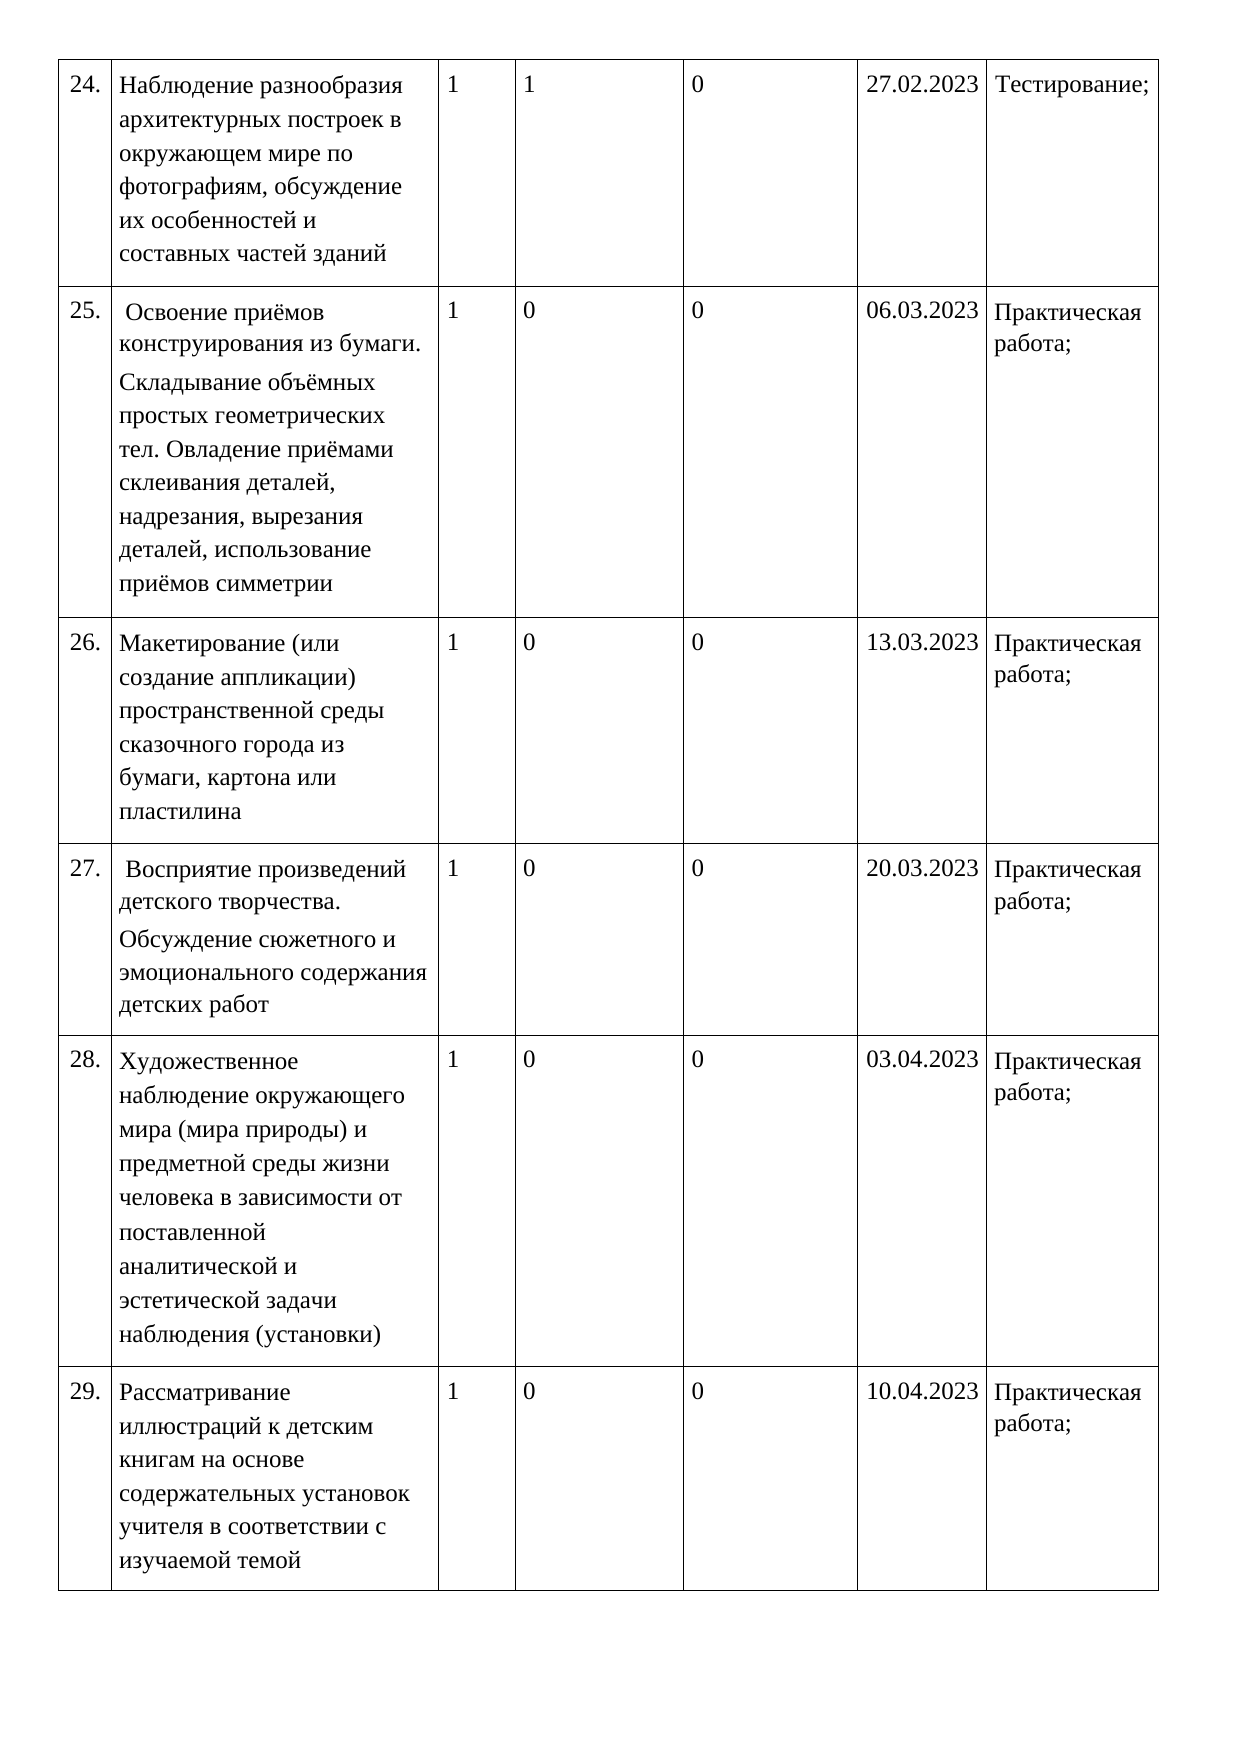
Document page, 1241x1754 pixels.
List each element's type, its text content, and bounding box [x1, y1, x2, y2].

table_header 27.02.2023 [858, 60, 986, 286]
table_header 24. [59, 60, 111, 286]
table_cell 1 [439, 618, 515, 843]
table_cell Практическая работа; [987, 618, 1158, 843]
table_cell 0 [516, 1367, 683, 1590]
table_cell Освоение приёмов конструирования из бумаги. Складывание объёмных простых геометрических тел. Овладение приёмами склеивания деталей, надрезания, вырезания деталей, использование приёмов симметрии [112, 287, 438, 617]
table_cell 0 [684, 618, 857, 843]
table_cell 0 [516, 1036, 683, 1366]
table_cell 0 [516, 844, 683, 1034]
table_cell 1 [439, 287, 515, 617]
table_cell 0 [684, 844, 857, 1034]
table_header 1 [439, 60, 515, 286]
table_cell 26. [59, 618, 111, 843]
table_cell Практическая работа; [987, 1036, 1158, 1366]
table_cell 0 [684, 287, 857, 617]
table_cell Макетирование (или создание аппликации) пространственной среды сказочного города из бумаги, картона или пластилина [112, 618, 438, 843]
table_header Наблюдение разнообразия архитектурных построек в окружающем мире по фотографиям, обсуждение их особенностей и составных частей зданий [112, 60, 438, 286]
table_cell 0 [516, 287, 683, 617]
table_cell 27. [59, 844, 111, 1034]
table_cell 03.04.2023 [858, 1036, 986, 1366]
table_cell 0 [516, 618, 683, 843]
table_cell Восприятие произведений детского творчества. Обсуждение сюжетного и эмоционального содержания детских работ [112, 844, 438, 1034]
table_cell 10.04.2023 [858, 1367, 986, 1590]
table_cell 0 [684, 1036, 857, 1366]
table_cell Практическая работа; [987, 1367, 1158, 1590]
table_header 1 [516, 60, 683, 286]
table_cell Практическая работа; [987, 844, 1158, 1034]
table_cell 20.03.2023 [858, 844, 986, 1034]
table_cell 28. [59, 1036, 111, 1366]
table_cell Рассматривание иллюстраций к детским книгам на основе содержательных установок учителя в соответствии с изучаемой темой [112, 1367, 438, 1590]
table_cell 06.03.2023 [858, 287, 986, 617]
table_cell 1 [439, 1367, 515, 1590]
table_cell 13.03.2023 [858, 618, 986, 843]
table_cell 25. [59, 287, 111, 617]
table_cell 1 [439, 844, 515, 1034]
table_header Тестирование; [987, 60, 1158, 286]
table_header 0 [684, 60, 857, 286]
table_cell Художественное наблюдение окружающего мира (мира природы) и предметной среды жизни человека в зависимости от поставленной аналитической и эстетической задачи наблюдения (установки) [112, 1036, 438, 1366]
table_cell 29. [59, 1367, 111, 1590]
table_cell 1 [439, 1036, 515, 1366]
table_cell Практическая работа; [987, 287, 1158, 617]
table_cell 0 [684, 1367, 857, 1590]
